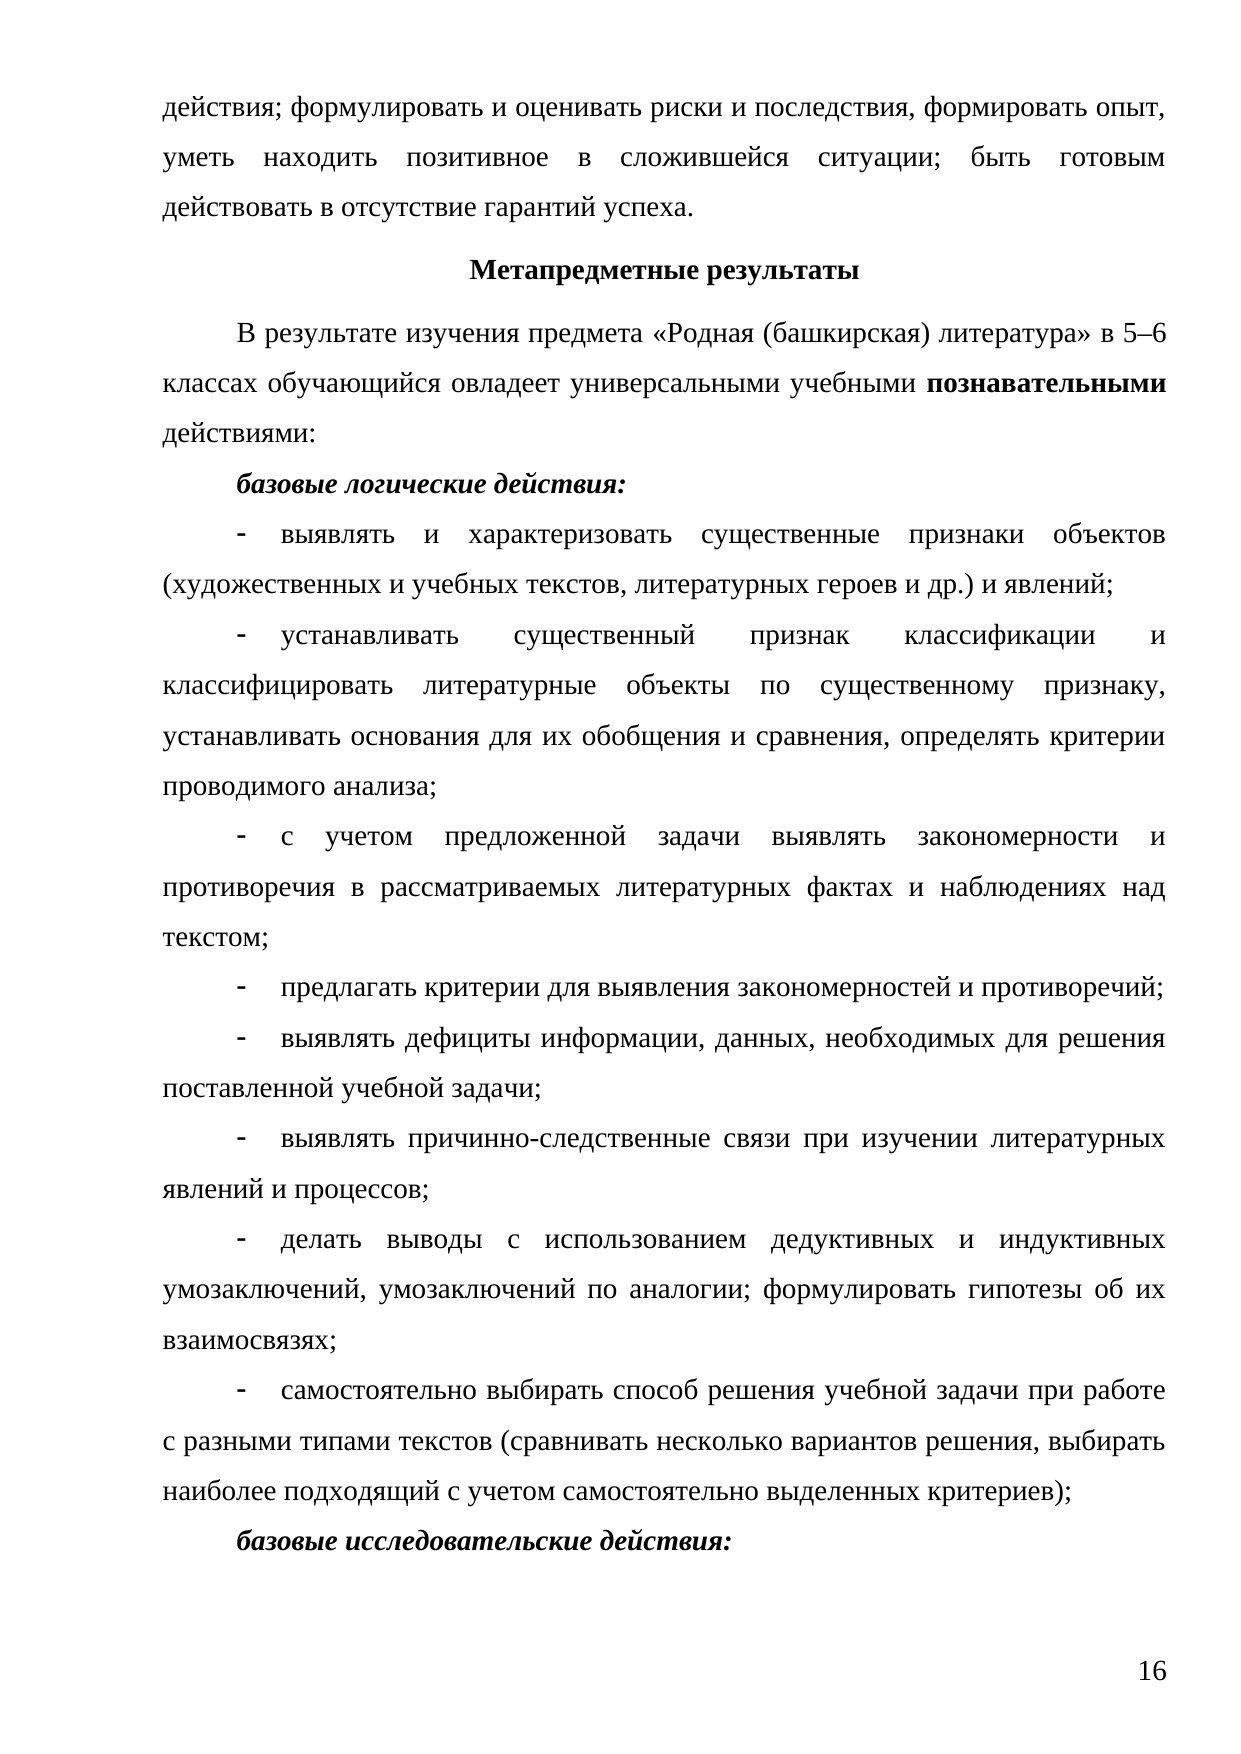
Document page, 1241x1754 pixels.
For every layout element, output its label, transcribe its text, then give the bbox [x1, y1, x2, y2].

list выявлять и характеризовать существенные признаки объектов (художественных и учебных текстов, литературных героев и др.) и явлений; [162, 516, 1166, 600]
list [162, 89, 1166, 223]
text Метапредметные результаты [162, 252, 1166, 286]
text базовые логические действия: [162, 466, 1166, 499]
list делать выводы с использованием дедуктивных и индуктивных умозаключений, умозаключений по аналогии; формулировать гипотезы об их взаимосвязях; [162, 1221, 1166, 1355]
list выявлять дефициты информации, данных, необходимых для решения поставленной учебной задачи; [162, 1020, 1166, 1104]
text базовые исследовательские действия: [162, 1523, 1166, 1557]
list с учетом предложенной задачи выявлять закономерности и противоречия в рассматриваемых литературных фактах и наблюдениях над текстом; [162, 818, 1166, 952]
list предлагать критерии для выявления закономерностей и противоречий; [162, 969, 1166, 1003]
list самостоятельно выбирать способ решения учебной задачи при работе с разными типами текстов (сравнивать несколько вариантов решения, выбирать наиболее подходящий с учетом самостоятельно выделенных критериев); [162, 1372, 1166, 1506]
list устанавливать существенный признак классификации и классифицировать литературные объекты по существенному признаку, устанавливать основания для их обобщения и сравнения, определять критерии проводимого анализа; [162, 617, 1166, 801]
list выявлять причинно-следственные связи при изучении литературных явлений и процессов; [162, 1120, 1166, 1204]
text В результате изучения предмета «Родная (башкирская) литература» в 5–6 классах обучающийся овладеет универсальными учебными познавательными действиями: [162, 315, 1166, 449]
